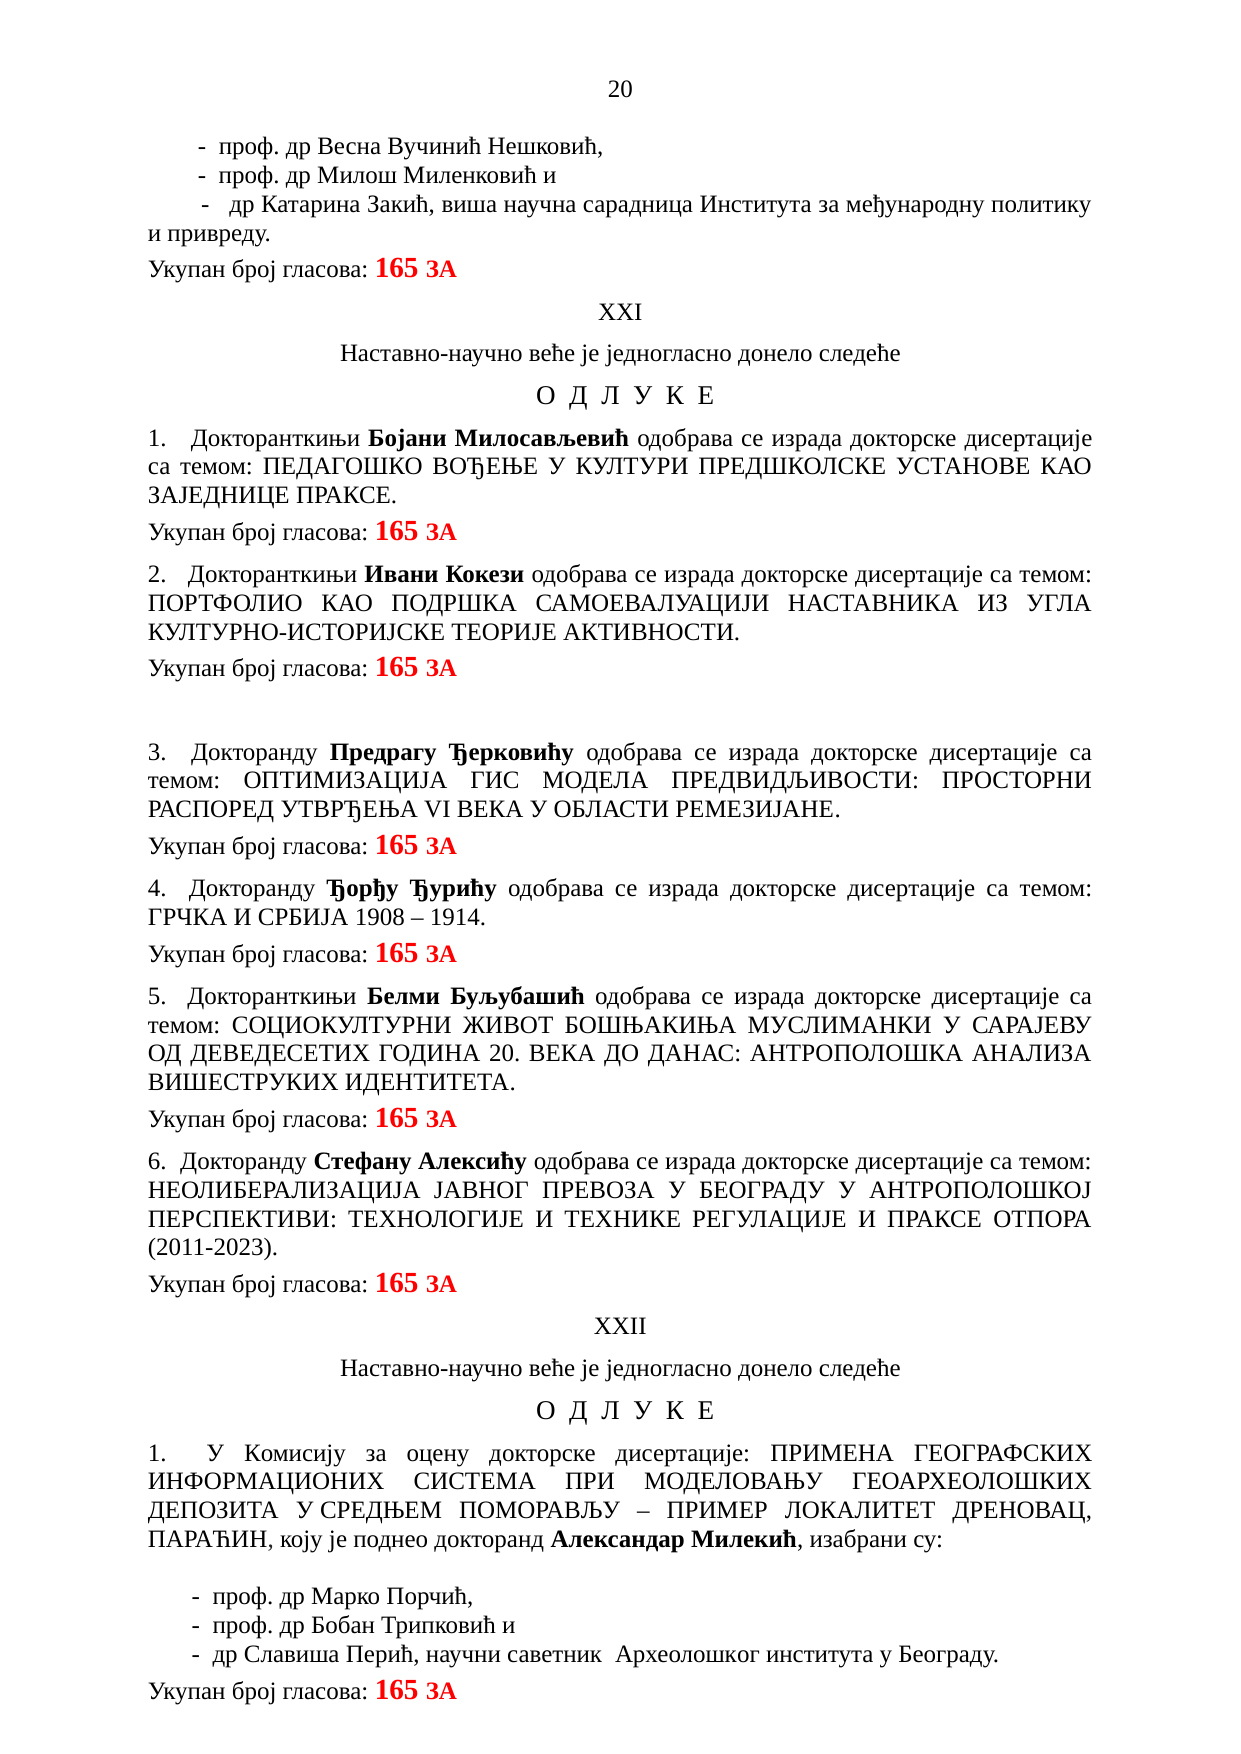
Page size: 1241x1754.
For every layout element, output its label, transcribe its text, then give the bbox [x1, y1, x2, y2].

text - проф. др Марко Порчић, [148, 1581, 1092, 1610]
text Укупан број гласова: 165 ЗА [148, 513, 1092, 547]
text - проф. др Бобан Трипковић и [148, 1610, 1092, 1639]
text 3. Докторанду Предрагу Ђерковићу одобрава се израда докторске дисертације са темом: ОПТИМИЗАЦИЈА ГИС МОДЕЛА ПРЕДВИДЉИВОСТИ: ПРОСТОРНИ РАСПОРЕД УТВРЂЕЊА VI ВЕКА У ОБЛАСТИ РЕМЕЗИЈАНЕ. [148, 737, 1092, 823]
text - проф. др Милош Миленковић и [148, 160, 1092, 189]
text Укупан број гласова: 165 ЗА [148, 1265, 1092, 1299]
text Укупан број гласова: 165 ЗА [148, 251, 1092, 284]
text Наставно-научно веће је једногласно донело следеће [148, 338, 1092, 367]
text Укупан број гласова: 165 ЗА [148, 649, 1092, 683]
text Укупан број гласова: 165 ЗА [148, 1100, 1092, 1134]
text - др Катарина Закић, виша научна сарадница Института за међународну политику и привреду. [148, 189, 1092, 246]
text Наставно-научно веће је једногласно донело следеће [148, 1353, 1092, 1381]
text 1. У Комисију за оцену докторске дисертације: ПРИМЕНА ГЕОГРАФСКИХ ИНФОРМАЦИОНИХ СИСТЕМА ПРИ МОДЕЛОВАЊУ ГЕОАРХЕОЛОШКИХ ДЕПОЗИТА У СРЕДЊЕМ ПОМОРАВЉУ – ПРИМЕР ЛОКАЛИТЕТ ДРЕНОВАЦ, ПАРАЋИН, коју је поднео докторанд Александар Милекић, изабрани су: [148, 1438, 1092, 1553]
text О Д Л У К Е [157, 379, 1092, 410]
text - проф. др Весна Вучинић Нешковић, [148, 131, 1092, 160]
text 6. Докторанду Стефану Алексићу одобрава се израда докторске дисертације са темом: НЕОЛИБЕРАЛИЗАЦИЈА ЈАВНОГ ПРЕВОЗА У БЕОГРАДУ У АНТРОПОЛОШКОЈ ПЕРСПЕКТИВИ: ТЕХНОЛОГИЈЕ И ТЕХНИКЕ РЕГУЛАЦИЈЕ И ПРАКСЕ ОТПОРА (2011-2023). [148, 1146, 1092, 1261]
text 5. Докторанткињи Белми Буљубашић одобрава се израда докторске дисертације са темом: СОЦИОКУЛТУРНИ ЖИВОТ БОШЊАКИЊА МУСЛИМАНКИ У САРАЈЕВУ ОД ДЕВЕДЕСЕТИХ ГОДИНА 20. ВЕКА ДО ДАНАС: АНТРОПОЛОШКА АНАЛИЗА ВИШЕСТРУКИХ ИДЕНТИТЕТА. [148, 981, 1092, 1096]
text XXI [148, 297, 1092, 325]
text XXII [148, 1311, 1092, 1340]
text Укупан број гласова: 165 ЗА [148, 1672, 1092, 1705]
text Укупан број гласова: 165 ЗА [148, 827, 1092, 861]
text О Д Л У К Е [157, 1394, 1092, 1425]
text 2. Докторанткињи Ивани Кокези одобрава се израда докторске дисертације са темом: ПОРТФОЛИО КАО ПОДРШКА САМОЕВАЛУАЦИЈИ НАСТАВНИКА ИЗ УГЛА КУЛТУРНО-ИСТОРИЈСКЕ ТЕОРИЈЕ АКТИВНОСТИ. [148, 559, 1092, 645]
text Укупан број гласова: 165 ЗА [148, 935, 1092, 968]
text 4. Докторанду Ђорђу Ђурићу одобрава се израда докторске дисертације са темом: ГРЧКА И СРБИЈА 1908 – 1914. [148, 873, 1092, 931]
text - др Славиша Перић, научни саветник Археолошког института у Београду. [148, 1639, 1092, 1668]
text 1. Докторанткињи Бојани Милосављевић одобрава се израда докторске дисертације са темом: ПЕДАГОШКО ВОЂЕЊЕ У КУЛТУРИ ПРЕДШКОЛСКЕ УСТАНОВЕ КАО ЗАЈЕДНИЦЕ ПРАКСЕ. [148, 423, 1092, 509]
